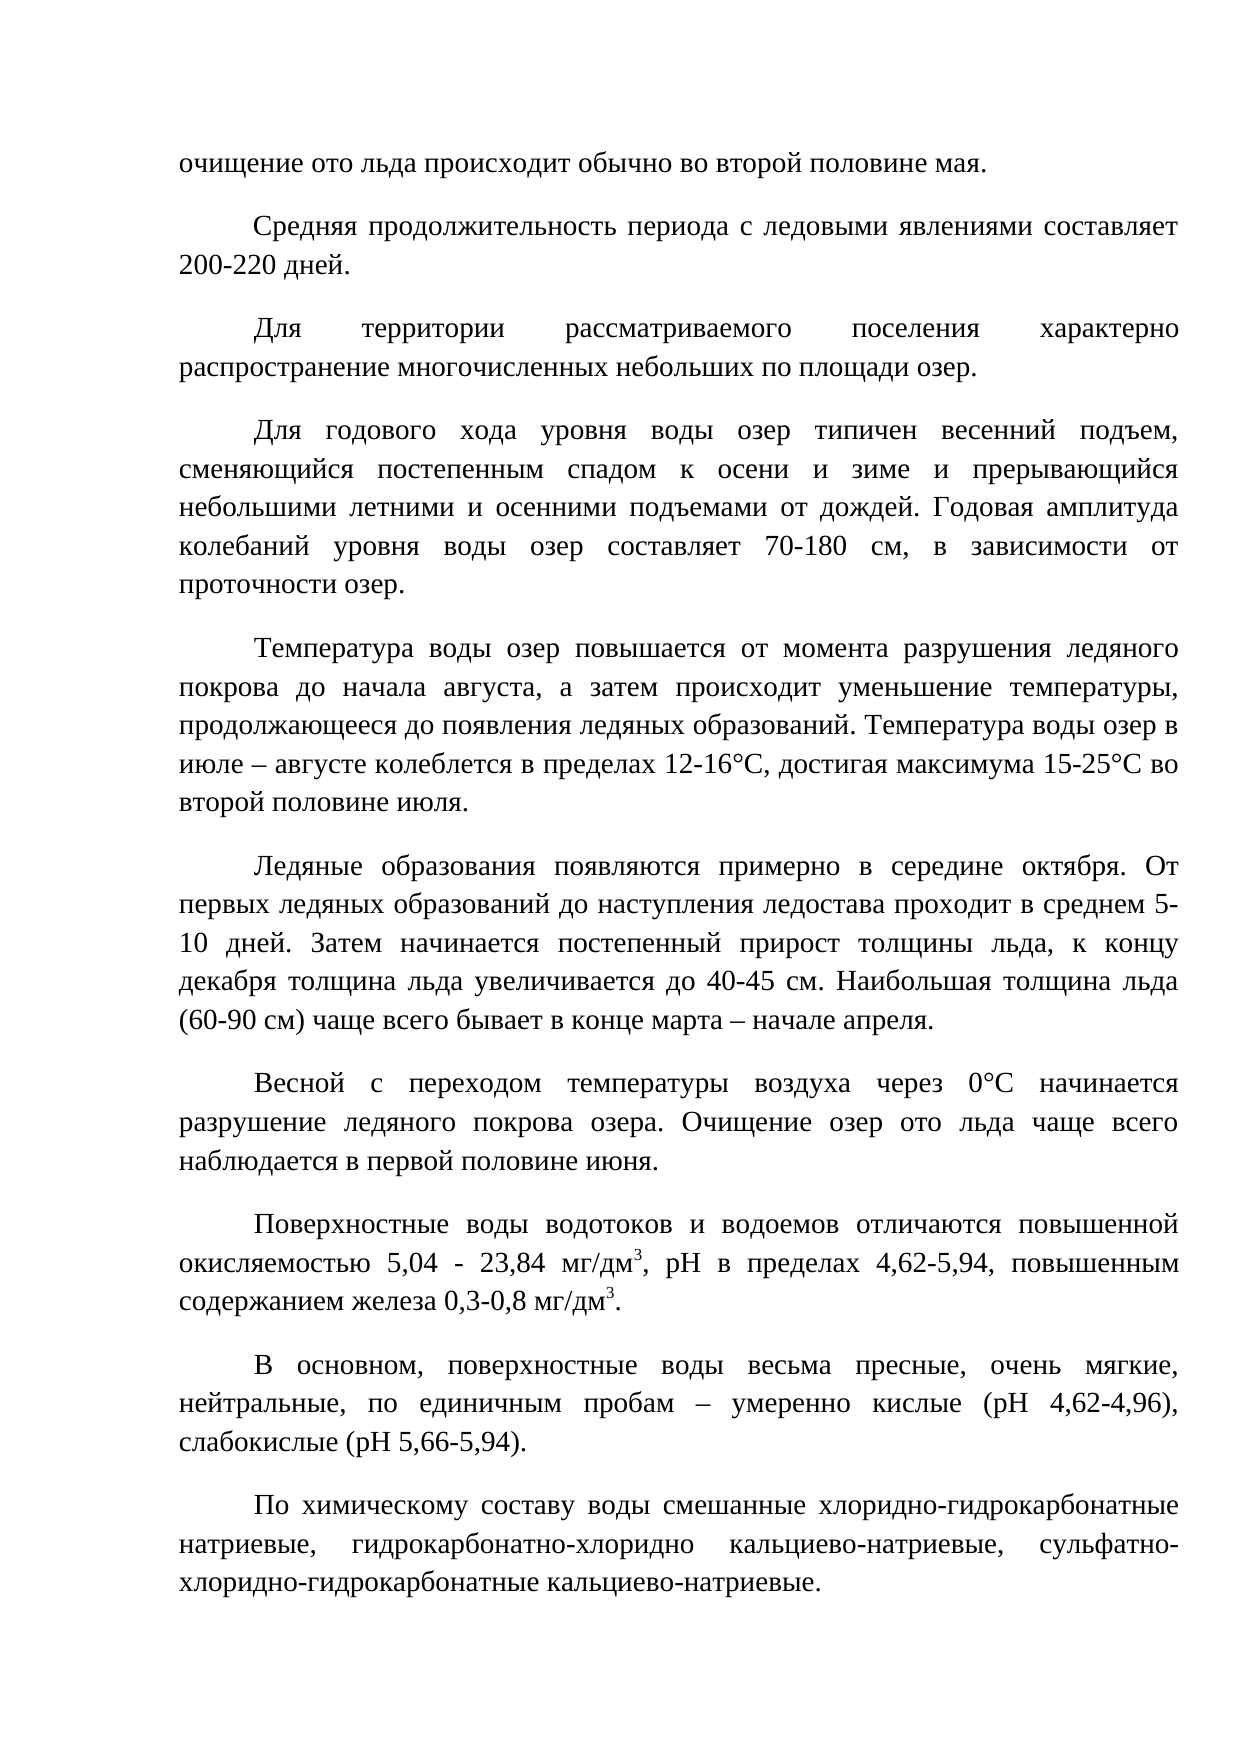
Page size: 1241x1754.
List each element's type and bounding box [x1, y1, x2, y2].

table_header [177, 118, 1181, 1624]
